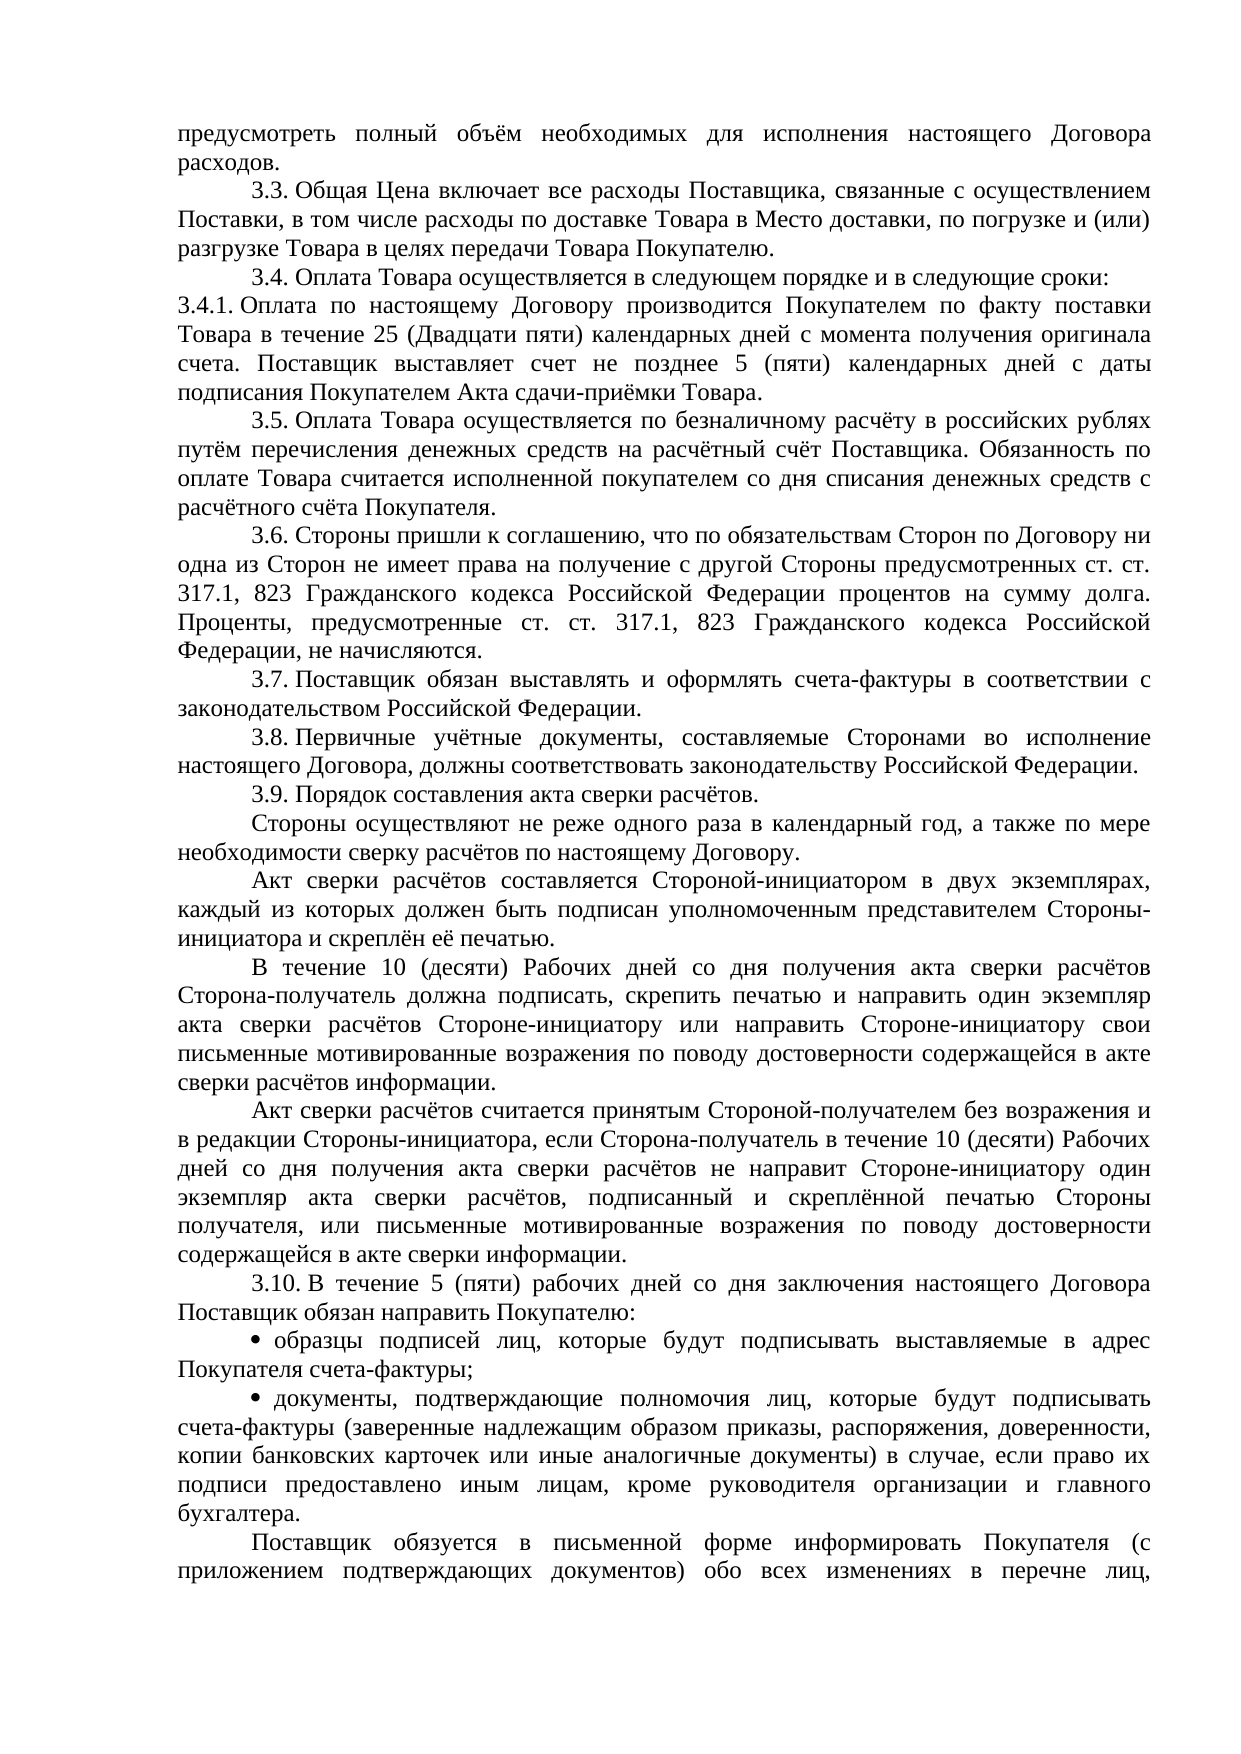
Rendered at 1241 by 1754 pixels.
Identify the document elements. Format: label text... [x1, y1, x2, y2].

list Первичные учётные документы, составляемые Сторонами во исполнение настоящего Договора, должны соответствовать законодательству Российской Федерации. [177, 722, 1152, 779]
list Оплата Товара осуществляется в следующем порядке и в следующие сроки: [177, 262, 1152, 291]
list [177, 118, 1152, 176]
text Акт сверки расчётов составляется Стороной-инициатором в двух экземплярах, каждый из которых должен быть подписан уполномоченным представителем Стороны-инициатора и скреплён её печатью. [177, 866, 1152, 952]
list Общая Цена включает все расходы Поставщика, связанные с осуществлением Поставки, в том числе расходы по доставке Товара в Место доставки, по погрузке и (или) разгрузке Товара в целях передачи Товара Покупателю. [177, 176, 1152, 262]
list Оплата Товара осуществляется по безналичному расчёту в российских рублях путём перечисления денежных средств на расчётный счёт Поставщика. Обязанность по оплате Товара считается исполненной покупателем со дня списания денежных средств с расчётного счёта Покупателя. [177, 406, 1152, 521]
list Оплата по настоящему Договору производится Покупателем по факту поставки Товара в течение 25 (Двадцати пяти) календарных дней с момента получения оригинала счета. Поставщик выставляет счет не позднее 5 (пяти) календарных дней с даты подписания Покупателем Акта сдачи-приёмки Товара. [177, 291, 1152, 406]
list Поставщик обязан выставлять и оформлять счета-фактуры в соответствии с законодательством Российской Федерации. [177, 664, 1152, 722]
text В течение 10 (десяти) Рабочих дней со дня получения акта сверки расчётов Сторона-получатель должна подписать, скрепить печатью и направить один экземпляр акта сверки расчётов Стороне-инициатору или направить Стороне-инициатору свои письменные мотивированные возражения по поводу достоверности содержащейся в акте сверки расчётов информации. [177, 952, 1152, 1096]
list В течение 5 (пяти) рабочих дней со дня заключения настоящего Договора Поставщик обязан направить Покупателю: [177, 1268, 1152, 1326]
text Стороны осуществляют не реже одного раза в календарный год, а также по мере необходимости сверку расчётов по настоящему Договору. [177, 808, 1152, 866]
list документы, подтверждающие полномочия лиц, которые будут подписывать счета-фактуры (заверенные надлежащим образом приказы, распоряжения, доверенности, копии банковских карточек или иные аналогичные документы) в случае, если право их подписи предоставлено иным лицам, кроме руководителя организации и главного бухгалтера. [177, 1383, 1152, 1527]
list образцы подписей лиц, которые будут подписывать выставляемые в адрес Покупателя счета-фактуры; [177, 1326, 1152, 1383]
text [177, 1527, 1152, 1584]
list Стороны пришли к соглашению, что по обязательствам Сторон по Договору ни одна из Сторон не имеет права на получение с другой Стороны предусмотренных ст. ст. 317.1, 823 Гражданского кодекса Российской Федерации процентов на сумму долга. Проценты, предусмотренные ст. ст. 317.1, 823 Гражданского кодекса Российской Федерации, не начисляются. [177, 521, 1152, 664]
list Порядок составления акта сверки расчётов. [177, 779, 1152, 808]
text Акт сверки расчётов считается принятым Стороной-получателем без возражения и в редакции Стороны-инициатора, если Сторона-получатель в течение 10 (десяти) Рабочих дней со дня получения акта сверки расчётов не направит Стороне-инициатору один экземпляр акта сверки расчётов, подписанный и скреплённой печатью Стороны получателя, или письменные мотивированные возражения по поводу достоверности содержащейся в акте сверки информации. [177, 1096, 1152, 1268]
